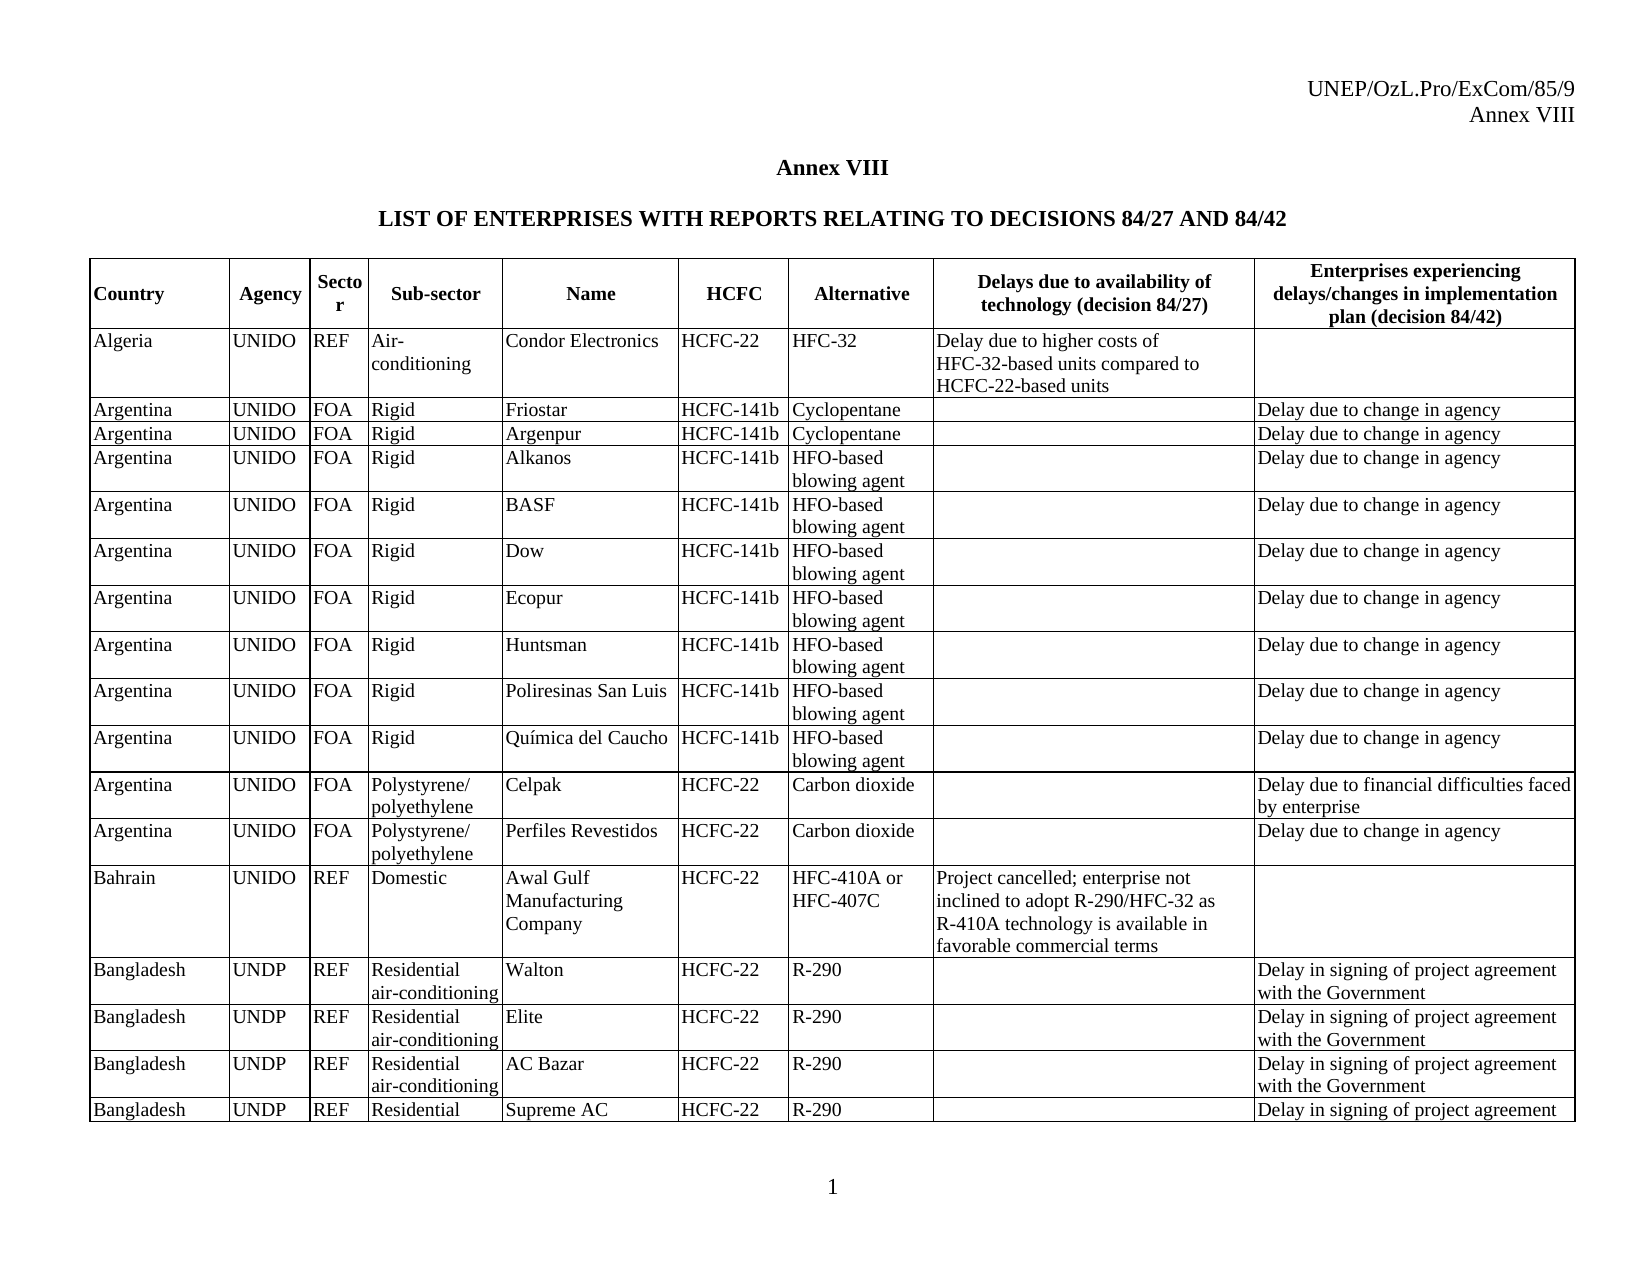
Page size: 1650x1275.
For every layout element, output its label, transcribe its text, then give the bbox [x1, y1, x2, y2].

table_cell Delay due to change in agency [1255, 492, 1574, 538]
table_cell HCFC-141b [679, 422, 788, 445]
table_cell FOA [311, 398, 368, 421]
table_cell UNIDO [230, 866, 309, 957]
table_cell UNIDO [230, 632, 309, 678]
table_cell Argentina [91, 819, 229, 865]
table_header Name [503, 259, 678, 328]
table_cell FOA [311, 422, 368, 445]
table_cell Algeria [91, 329, 229, 397]
table_cell Argenpur [503, 422, 678, 445]
table_cell HCFC-141b [679, 679, 788, 725]
table_cell Polystyrene/ polyethylene [369, 819, 502, 865]
table_cell Rigid [369, 422, 502, 445]
table_cell Argentina [91, 398, 229, 421]
table_cell [934, 958, 1254, 1004]
table_cell Alkanos [503, 446, 678, 491]
table_cell UNDP [230, 1005, 309, 1050]
table_cell [934, 726, 1254, 771]
table_cell REF [311, 958, 368, 1004]
table_cell HCFC-22 [679, 819, 788, 865]
table_header Enterprises experiencing delays/changes in implementation plan (decision 84/42) [1255, 259, 1574, 328]
table_cell Domestic [369, 866, 502, 957]
table_cell Awal Gulf Manufacturing Company [503, 866, 678, 957]
table_cell UNIDO [230, 492, 309, 538]
table_cell HCFC-22 [679, 1005, 788, 1050]
table_cell UNIDO [230, 398, 309, 421]
table_cell Supreme AC [503, 1098, 678, 1121]
table_cell HCFC-141b [679, 492, 788, 538]
table_cell HFO-based blowing agent [789, 492, 933, 538]
table_cell Dow [503, 539, 678, 585]
table_cell Elite [503, 1005, 678, 1050]
table_cell HCFC-141b [679, 632, 788, 678]
table_cell Delay due to change in agency [1255, 679, 1574, 725]
table_cell FOA [311, 446, 368, 491]
table_cell Bangladesh [91, 1098, 229, 1121]
table_cell HCFC-22 [679, 1098, 788, 1121]
table_cell Polystyrene/ polyethylene [369, 773, 502, 818]
table_cell [934, 586, 1254, 631]
table_cell [934, 632, 1254, 678]
table_cell [934, 1098, 1254, 1121]
table_cell Rigid [369, 539, 502, 585]
table_cell Carbon dioxide [789, 773, 933, 818]
table_cell R-290 [789, 1098, 933, 1121]
table_cell Rigid [369, 446, 502, 491]
table_cell HFC-32 [789, 329, 933, 397]
table_cell Delay in signing of project agreement with the Government [1255, 1051, 1574, 1097]
table_cell UNDP [230, 958, 309, 1004]
table_cell Rigid [369, 492, 502, 538]
table_cell [934, 422, 1254, 445]
table_cell FOA [311, 773, 368, 818]
table_cell Argentina [91, 773, 229, 818]
table_cell Residential air-conditioning [369, 1005, 502, 1050]
table_cell [1255, 866, 1574, 957]
table_header Sub-sector [369, 259, 502, 328]
table_cell Bangladesh [91, 1005, 229, 1050]
table_cell Friostar [503, 398, 678, 421]
table_cell Bangladesh [91, 958, 229, 1004]
table_cell HCFC-141b [679, 726, 788, 771]
table_cell Química del Caucho [503, 726, 678, 771]
table_cell [934, 539, 1254, 585]
table_cell REF [311, 866, 368, 957]
table_cell UNIDO [230, 679, 309, 725]
table_cell Walton [503, 958, 678, 1004]
table_cell HCFC-22 [679, 1051, 788, 1097]
table_cell Cyclopentane [789, 422, 933, 445]
table_cell REF [311, 1051, 368, 1097]
table_cell Delay in signing of project agreement with the Government [1255, 958, 1574, 1004]
table_cell HFO-based blowing agent [789, 586, 933, 631]
table_cell [934, 679, 1254, 725]
table_cell Delay due to change in agency [1255, 446, 1574, 491]
table_cell [934, 492, 1254, 538]
table_cell Delay in signing of project agreement with the Government [1255, 1098, 1574, 1121]
table_cell [1255, 329, 1574, 397]
table_cell Bahrain [91, 866, 229, 957]
table_cell FOA [311, 632, 368, 678]
table_cell UNIDO [230, 819, 309, 865]
table_cell Delay in signing of project agreement with the Government [1255, 1005, 1574, 1050]
table_cell HFC-410A or HFC-407C [789, 866, 933, 957]
table_cell Delay due to change in agency [1255, 586, 1574, 631]
table_cell HCFC-141b [679, 586, 788, 631]
list LIST OF ENTERPRISES WITH REPORTS RELATING TO DECISIONS 84/27 AND 84/42 [90, 205, 1575, 232]
table_cell [934, 446, 1254, 491]
table_cell Delay due to change in agency [1255, 422, 1574, 445]
table_cell Residential air-conditioning [369, 1098, 502, 1121]
table_cell Delay due to change in agency [1255, 398, 1574, 421]
table_cell REF [311, 329, 368, 397]
table_cell [934, 1005, 1254, 1050]
table_cell Delay due to change in agency [1255, 632, 1574, 678]
table_cell Argentina [91, 679, 229, 725]
table_cell Argentina [91, 446, 229, 491]
table_cell HCFC-22 [679, 773, 788, 818]
table_cell Argentina [91, 492, 229, 538]
table_cell R-290 [789, 1005, 933, 1050]
table_header Delays due to availability of technology (decision 84/27) [934, 259, 1254, 328]
table_cell Residential air-conditioning [369, 1051, 502, 1097]
table_cell HFO-based blowing agent [789, 726, 933, 771]
table_cell BASF [503, 492, 678, 538]
table_cell Bangladesh [91, 1051, 229, 1097]
table_cell Cyclopentane [789, 398, 933, 421]
table_header Alternative [789, 259, 933, 328]
table_cell HCFC-22 [679, 329, 788, 397]
table_cell [934, 1051, 1254, 1097]
table_cell FOA [311, 586, 368, 631]
table_cell HFO-based blowing agent [789, 446, 933, 491]
table_cell [934, 773, 1254, 818]
table_cell Delay due to higher costs of HFC-32-based units compared to HCFC-22-based units [934, 329, 1254, 397]
table_cell Rigid [369, 586, 502, 631]
table_header Country [91, 259, 229, 328]
table_cell Perfiles Revestidos [503, 819, 678, 865]
table_cell HCFC-141b [679, 539, 788, 585]
table_cell FOA [311, 492, 368, 538]
table_cell UNIDO [230, 586, 309, 631]
table_cell Poliresinas San Luis [503, 679, 678, 725]
table_cell REF [311, 1005, 368, 1050]
table_cell UNIDO [230, 422, 309, 445]
table_cell FOA [311, 679, 368, 725]
table_cell Delay due to change in agency [1255, 819, 1574, 865]
table_cell HFO-based blowing agent [789, 539, 933, 585]
table_cell FOA [311, 539, 368, 585]
table_cell UNIDO [230, 329, 309, 397]
table_cell UNDP [230, 1051, 309, 1097]
table_cell Delay due to change in agency [1255, 726, 1574, 771]
table_header Sector [311, 259, 368, 328]
table_cell Argentina [91, 726, 229, 771]
table_cell Condor Electronics [503, 329, 678, 397]
table_cell Delay due to financial difficulties faced by enterprise [1255, 773, 1574, 818]
table_cell HFO-based blowing agent [789, 632, 933, 678]
table_cell UNDP [230, 1098, 309, 1121]
table_cell Rigid [369, 632, 502, 678]
table_cell Ecopur [503, 586, 678, 631]
table_cell AC Bazar [503, 1051, 678, 1097]
table_cell Rigid [369, 726, 502, 771]
table_header HCFC [679, 259, 788, 328]
table_cell UNIDO [230, 539, 309, 585]
table_cell Rigid [369, 679, 502, 725]
table_cell HCFC-22 [679, 866, 788, 957]
table_cell HCFC-141b [679, 446, 788, 491]
table_cell FOA [311, 726, 368, 771]
table_cell R-290 [789, 958, 933, 1004]
table_cell Rigid [369, 398, 502, 421]
table_cell Residential air-conditioning [369, 958, 502, 1004]
table_cell Carbon dioxide [789, 819, 933, 865]
table_cell FOA [311, 819, 368, 865]
table_cell UNIDO [230, 773, 309, 818]
table_cell Argentina [91, 422, 229, 445]
table_cell Argentina [91, 586, 229, 631]
table_cell Delay due to change in agency [1255, 539, 1574, 585]
table_cell HFO-based blowing agent [789, 679, 933, 725]
table_cell HCFC-141b [679, 398, 788, 421]
table_cell Air- conditioning [369, 329, 502, 397]
table_cell Huntsman [503, 632, 678, 678]
table_cell [934, 819, 1254, 865]
table_cell UNIDO [230, 446, 309, 491]
table_cell Celpak [503, 773, 678, 818]
list Annex VIII [90, 154, 1575, 180]
table_cell Argentina [91, 539, 229, 585]
table_cell HCFC-22 [679, 958, 788, 1004]
table_cell UNIDO [230, 726, 309, 771]
table_header Agency [230, 259, 309, 328]
table_cell R-290 [789, 1051, 933, 1097]
table_cell REF [311, 1098, 368, 1121]
table_cell Project cancelled; enterprise not inclined to adopt R-290/HFC-32 as R-410A technology is available in favorable commercial terms [934, 866, 1254, 957]
table_cell Argentina [91, 632, 229, 678]
table_cell [934, 398, 1254, 421]
